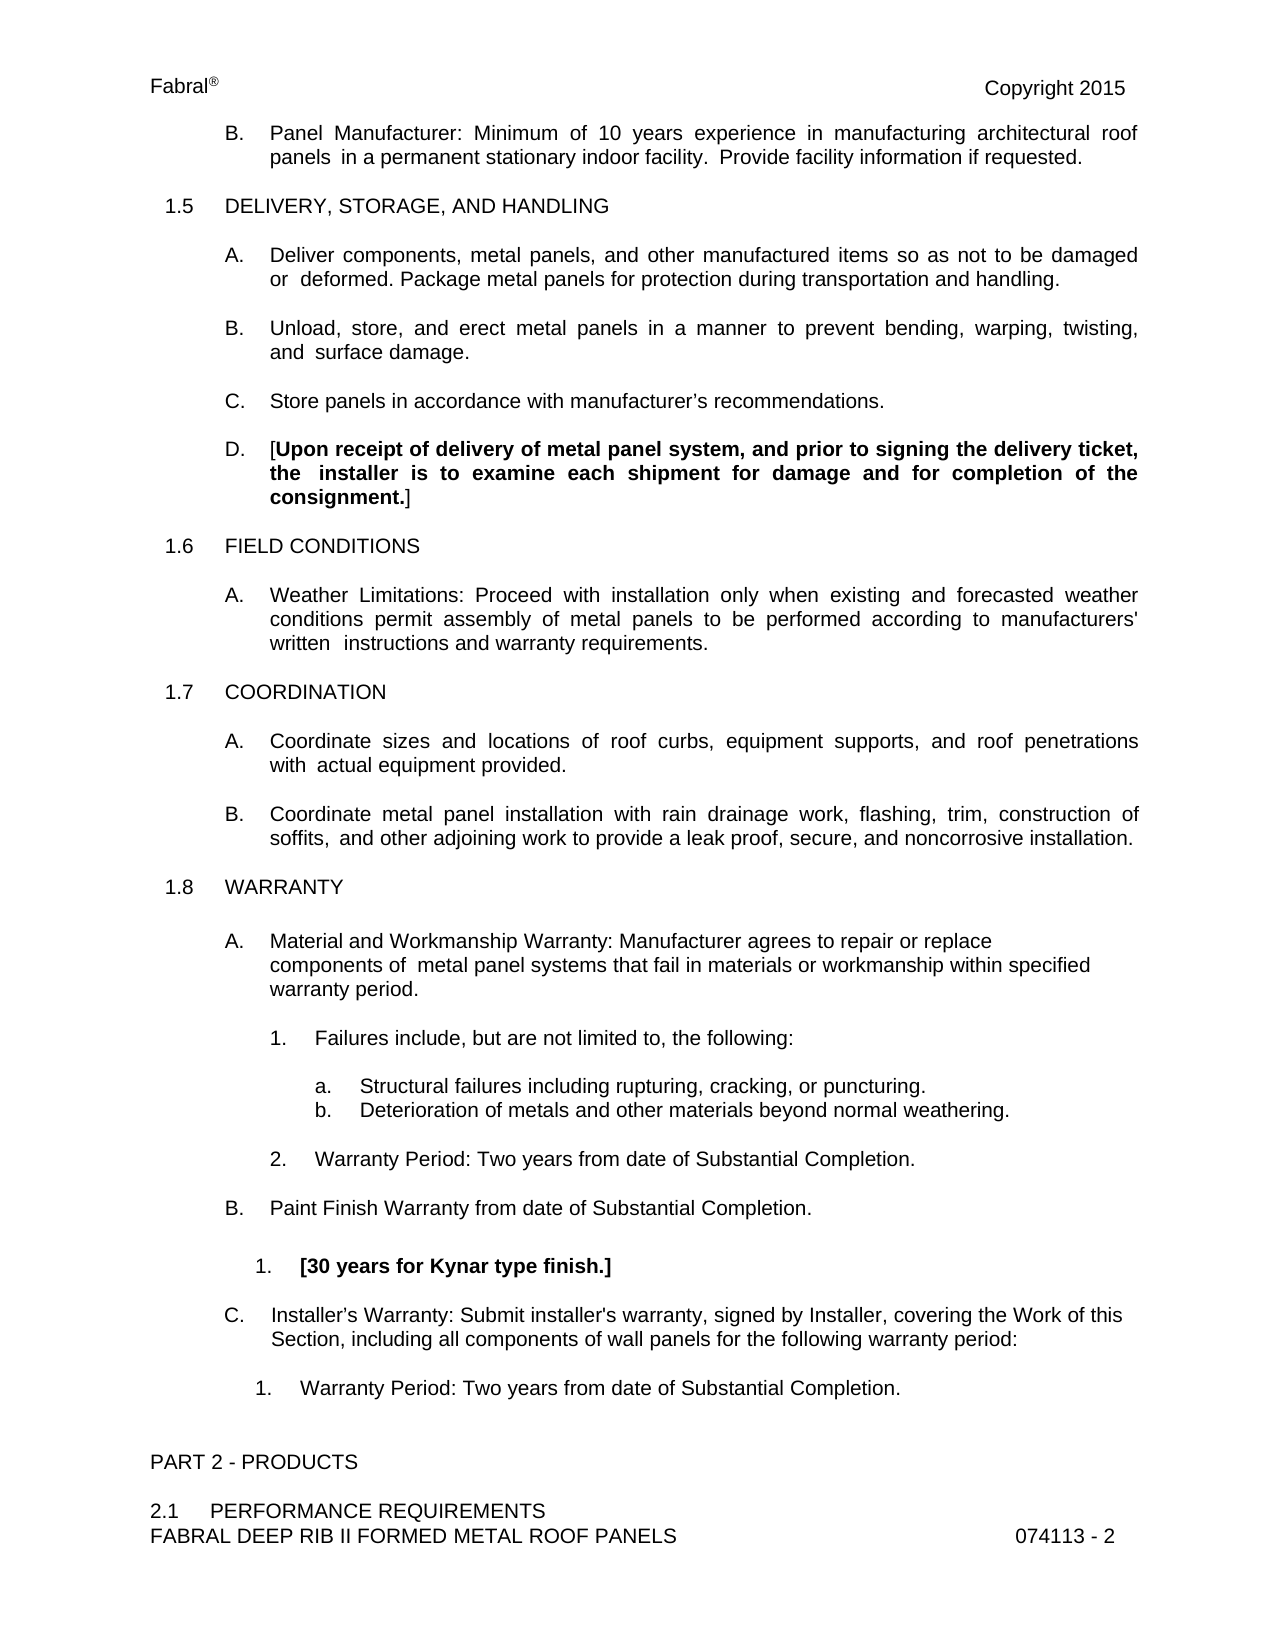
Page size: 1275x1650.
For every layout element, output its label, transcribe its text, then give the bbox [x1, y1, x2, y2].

list Store panels in accordance with manufacturer’s recommendations. [224, 388, 1167, 412]
list Failures include, but are not limited to, the following: [269, 1025, 1167, 1049]
list Panel Manufacturer: Minimum of 10 years experience in manufacturing architectural roof panels in a permanent stationary indoor facility. Provide facility information if requested. [224, 121, 1138, 169]
list Coordinate sizes and locations of roof curbs, equipment supports, and roof penetrations with actual equipment provided. [224, 729, 1139, 777]
list COORDINATION [164, 680, 1167, 704]
list Material and Workmanship Warranty: Manufacturer agrees to repair or replace components of metal panel systems that fail in materials or workmanship within specified warranty period. [224, 928, 1103, 1000]
text PART 2 - PRODUCTS [150, 1450, 1167, 1474]
list WARRANTY [164, 875, 1167, 899]
list Deliver components, metal panels, and other manufactured items so as not to be damaged or deformed. Package metal panels for protection during transportation and handling. [224, 243, 1138, 291]
list Warranty Period: Two years from date of Substantial Completion. [255, 1376, 1167, 1399]
list Coordinate metal panel installation with rain drainage work, flashing, trim, construction of soffits, and other adjoining work to provide a leak proof, secure, and noncorrosive installation. [224, 802, 1139, 849]
list DELIVERY, STORAGE, AND HANDLING [164, 194, 1167, 218]
list Structural failures including rupturing, cracking, or puncturing. [314, 1074, 1167, 1098]
subtitle [30 years for Kynar type finish.] [255, 1253, 1167, 1277]
subtitle [Upon receipt of delivery of metal panel system, and prior to signing the delivery ticket, the installer is to examine each shipment for damage and for completion of the consignment.] [224, 437, 1138, 509]
list Paint Finish Warranty from date of Substantial Completion. [224, 1196, 1167, 1220]
list Installer’s Warranty: Submit installer's warranty, signed by Installer, covering the Work of this Section, including all components of wall panels for the following warranty period: [224, 1303, 1137, 1351]
list Unload, store, and erect metal panels in a manner to prevent bending, warping, twisting, and surface damage. [224, 316, 1138, 363]
list PERFORMANCE REQUIREMENTS [150, 1499, 1167, 1523]
list Warranty Period: Two years from date of Substantial Completion. [269, 1147, 1167, 1171]
list FIELD CONDITIONS [164, 534, 1167, 558]
list Weather Limitations: Proceed with installation only when existing and forecasted weather conditions permit assembly of metal panels to be performed according to manufacturers' written instructions and warranty requirements. [224, 583, 1139, 655]
list Deterioration of metals and other materials beyond normal weathering. [314, 1098, 1167, 1122]
